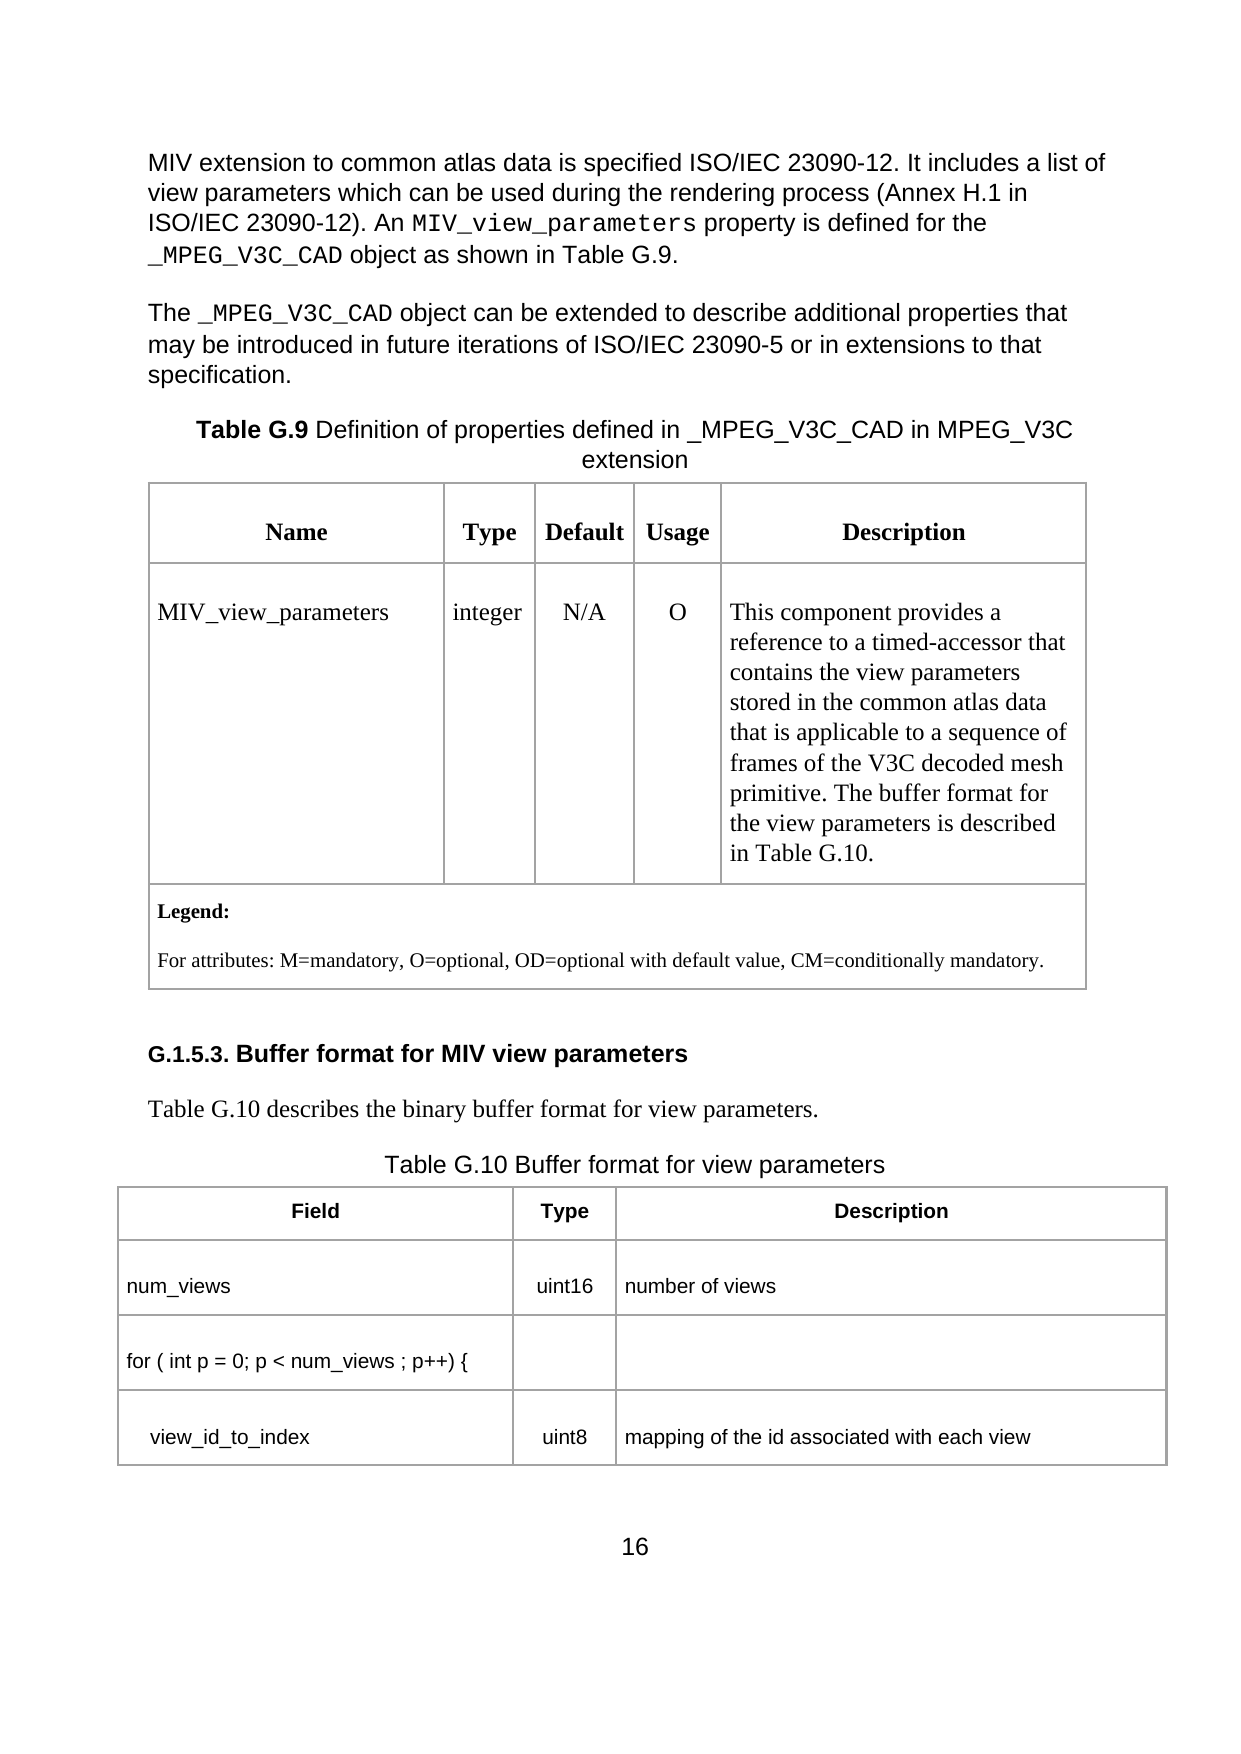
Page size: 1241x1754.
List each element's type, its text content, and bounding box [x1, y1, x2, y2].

table_cell N/A [536, 564, 633, 883]
table_cell integer [445, 564, 534, 883]
table_cell uint8 [514, 1391, 615, 1464]
table_cell number of views [617, 1241, 1165, 1314]
table_cell num_views [119, 1241, 512, 1314]
table_header Usage [635, 484, 720, 562]
table_cell for ( int p = 0; p < num_views ; p++) { [119, 1316, 512, 1389]
table_cell O [635, 564, 720, 883]
table_header Default [536, 484, 633, 562]
table_cell Legend: For attributes: M=mandatory, O=optional, OD=optional with default value, CM=conditionally mandatory. [150, 885, 1085, 988]
table_cell [617, 1316, 1165, 1389]
table_header Description [617, 1188, 1165, 1238]
table_header Type [514, 1188, 615, 1238]
table_cell mapping of the id associated with each view [617, 1391, 1165, 1464]
table_cell MIV_view_parameters [150, 564, 443, 883]
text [148, 148, 1122, 271]
table_cell This component provides a reference to a timed-accessor that contains the view parameters stored in the common atlas data that is applicable to a sequence of frames of the V3C decoded mesh primitive. The buffer format for the view parameters is described in Table G.10. [722, 564, 1085, 883]
subtitle G.1.5.3. Buffer format for MIV view parameters [148, 1039, 1122, 1068]
table_cell uint16 [514, 1241, 615, 1314]
text Table G.10 describes the binary buffer format for view parameters. [148, 1094, 1122, 1123]
text The _MPEG_V3C_CAD object can be extended to describe additional properties that may be introduced in future iterations of ISO/IEC 23090-5 or in extensions to that specification. [148, 298, 1122, 389]
table_cell [514, 1316, 615, 1389]
table_cell view_id_to_index [119, 1391, 512, 1464]
table_header Description [722, 484, 1085, 562]
text Table G.10 Buffer format for view parameters [148, 1150, 1122, 1178]
text Table G.9 Definition of properties defined in _MPEG_V3C_CAD in MPEG_V3C extension [148, 415, 1122, 474]
table_header Name [150, 484, 443, 562]
table_header Field [119, 1188, 512, 1238]
table_header Type [445, 484, 534, 562]
